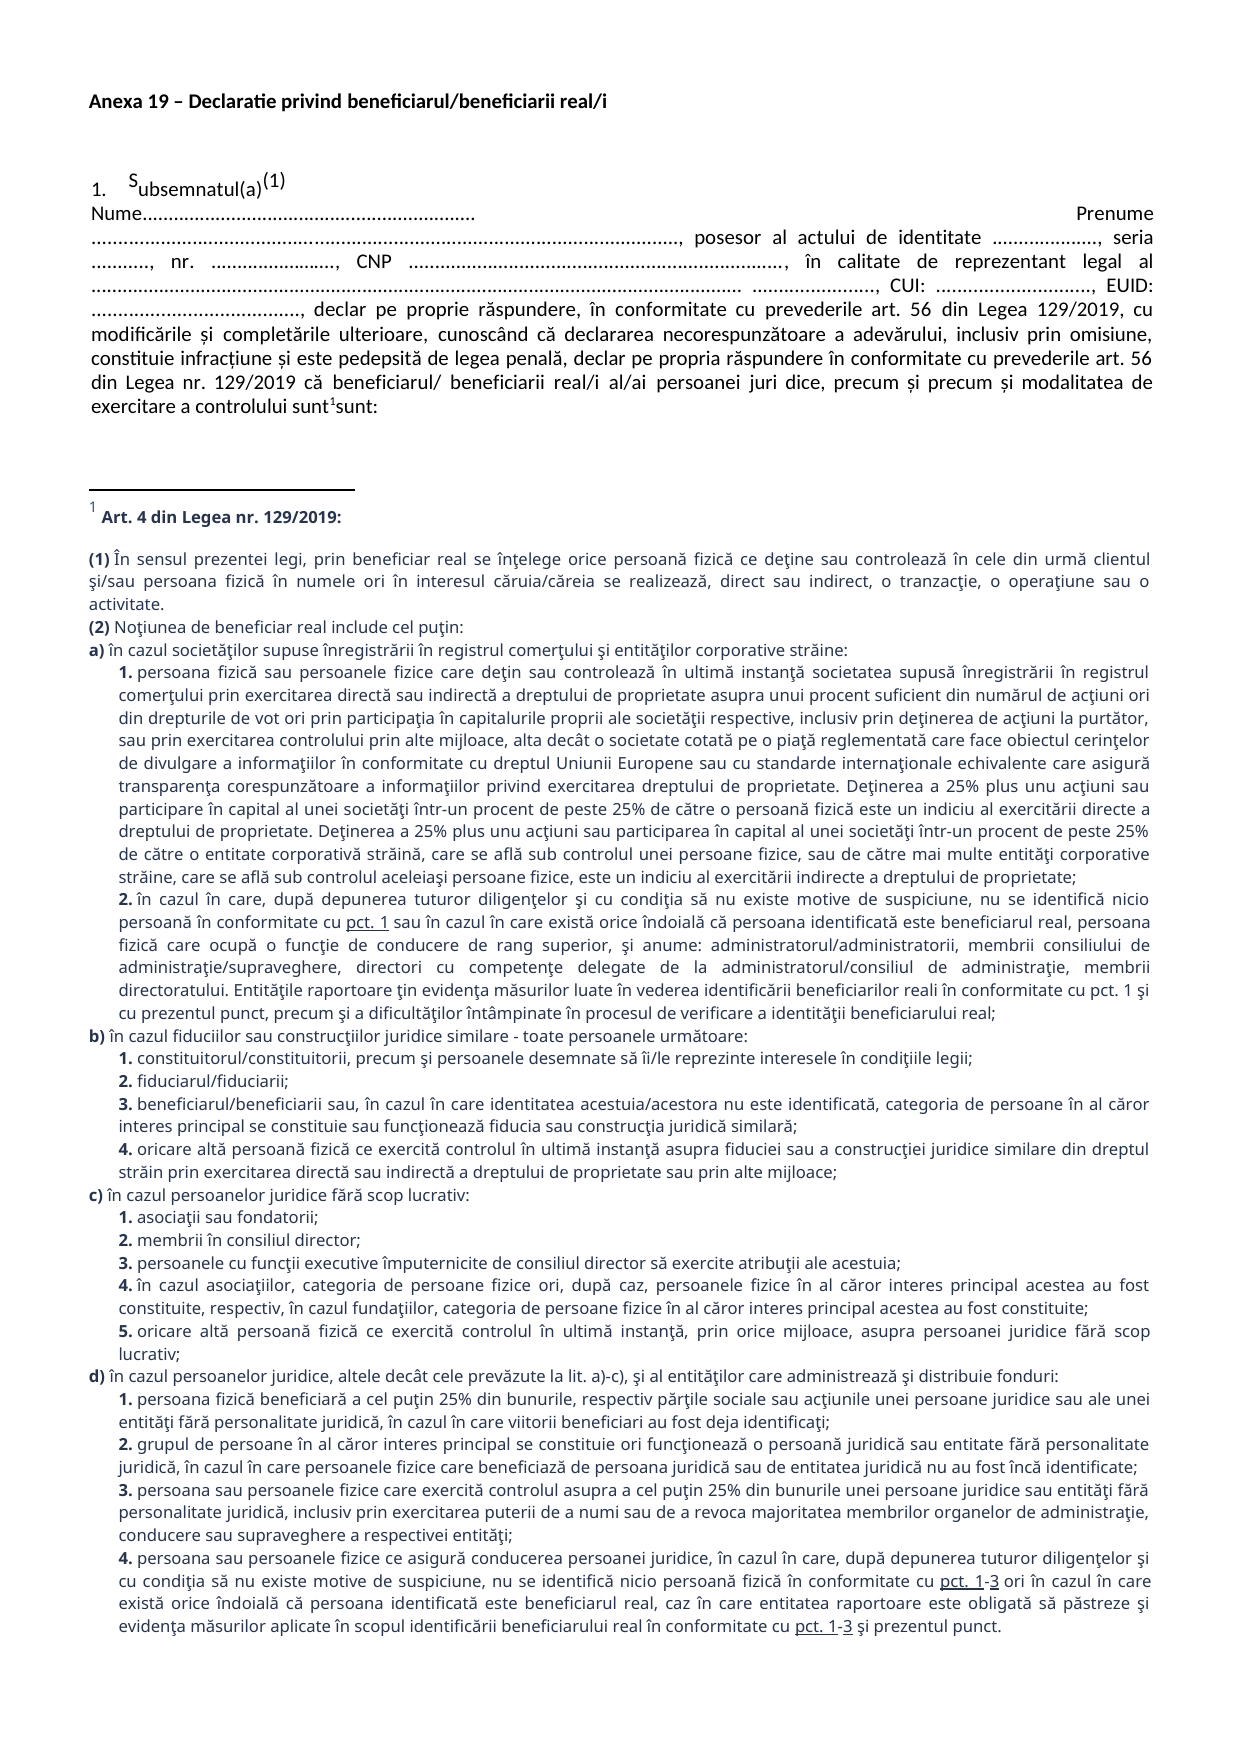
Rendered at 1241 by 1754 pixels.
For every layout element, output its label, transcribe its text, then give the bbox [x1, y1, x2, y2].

text Anexa 19 – Declaratie privind beneficiarul/beneficiarii real/i [89, 89, 1152, 114]
list Subsemnatul(a)(1) [91, 177, 1154, 201]
text Nume................................................................ Prenume ..............................................................................................................., posesor al actului de identitate ...................., seria ..........., nr. .................…...., CNP ......................................................................., în calitate de reprezentant legal al ............................................................................................................................. ......................., CUI: ............................., EUID: ......................................., declar pe proprie răspundere, în conformitate cu prevederile art. 56 din Legea 129/2019, cu modificările și completările ulterioare, cunoscând că declararea necorespunzătoare a adevărului, inclusiv prin omisiune, constituie infracțiune și este pedepsită de legea penală, declar pe propria răspundere în conformitate cu prevederile art. 56 din Legea nr. 129/2019 că beneficiarul/ beneficiarii real/i al/ai persoanei juri dice, precum și precum și modalitatea de exercitare a controlului suntsunt: [91, 201, 1154, 418]
